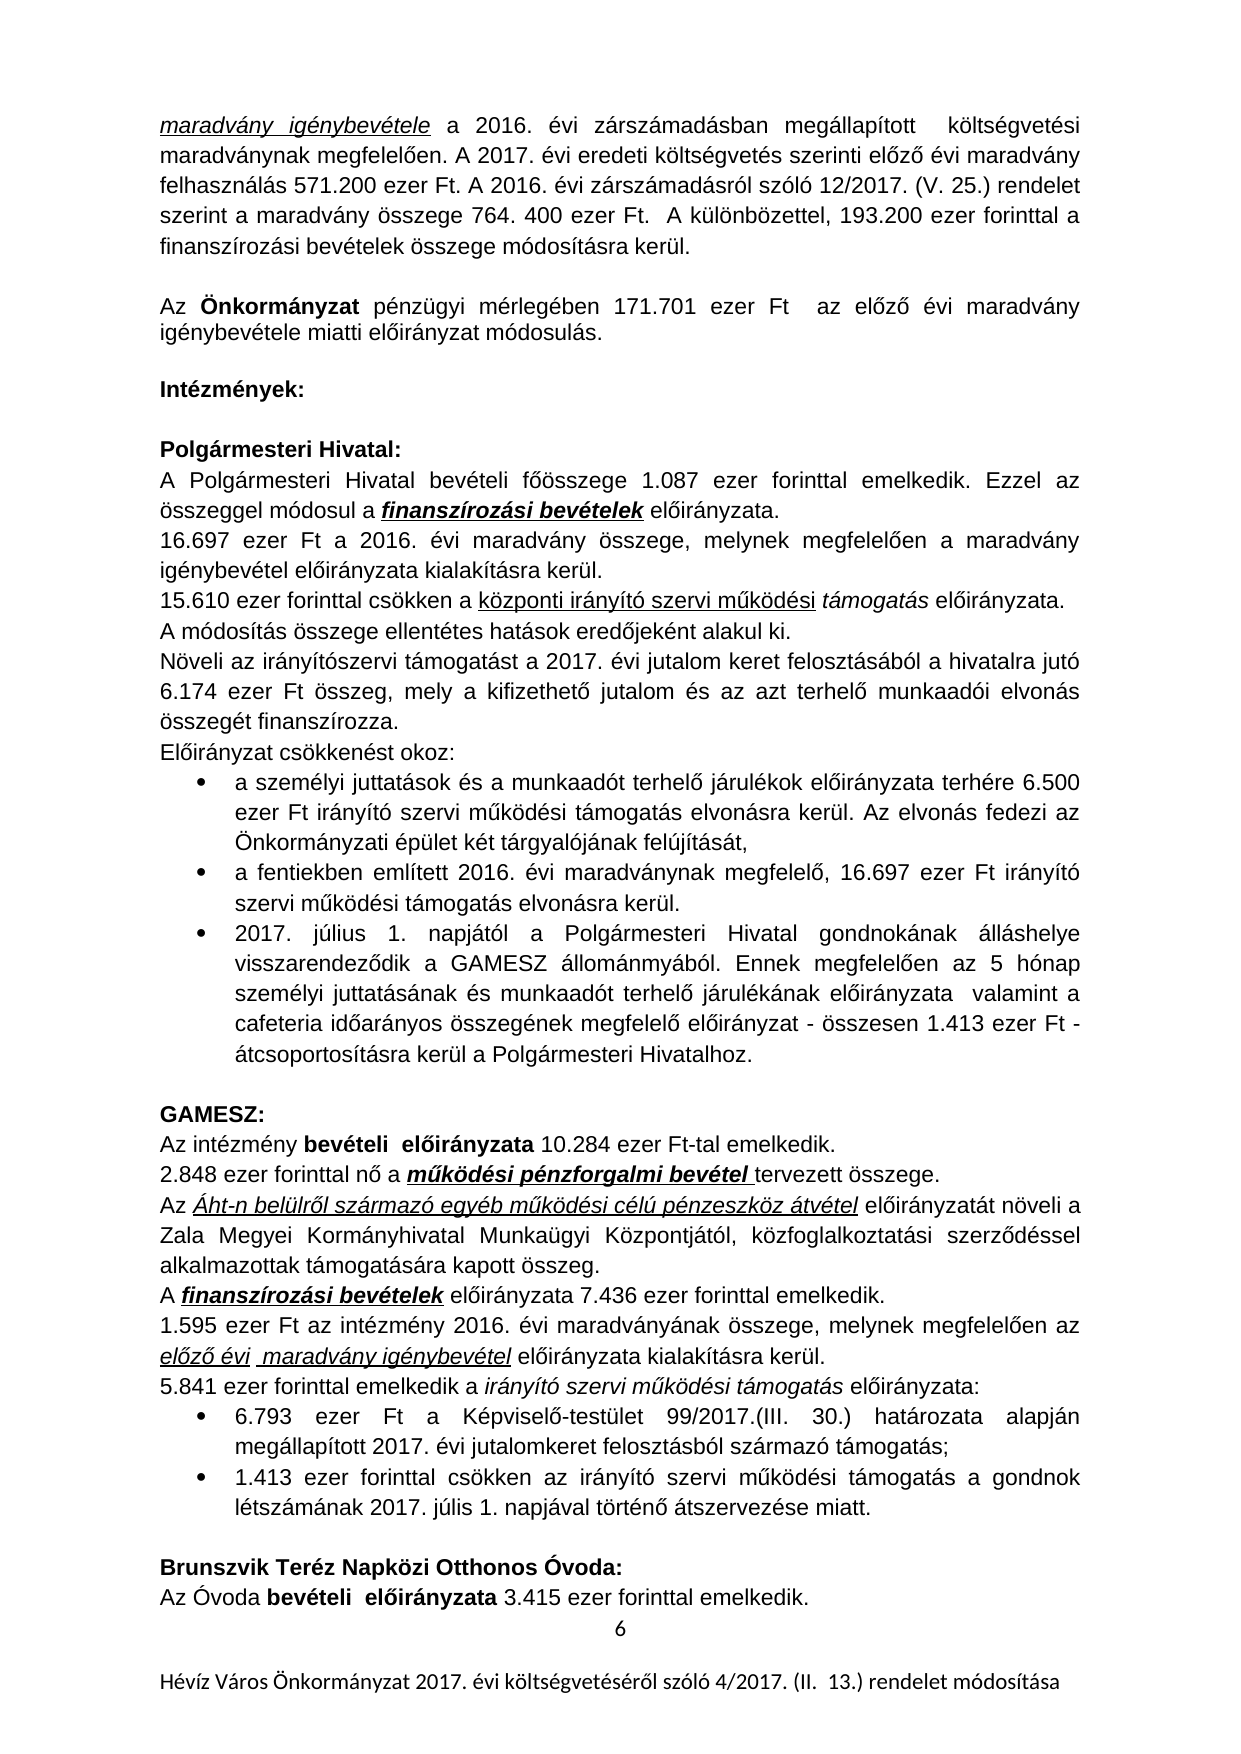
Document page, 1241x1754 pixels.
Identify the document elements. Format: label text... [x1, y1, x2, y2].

text 2.848 ezer forinttal nő a működési pénzforgalmi bevétel tervezett összege. [159, 1161, 1081, 1188]
text Növeli az irányítószervi támogatást a 2017. évi jutalom keret felosztásából a hivatalra jutó 6.174 ezer Ft összeg, mely a kifizethető jutalom és az azt terhelő munkaadói elvonás összegét finanszírozza. [159, 648, 1081, 734]
text Az Áht-n belülről származó egyéb működési célú pénzeszköz átvétel előirányzatát növeli a Zala Megyei Kormányhivatal Munkaügyi Központjától, közfoglalkoztatási szerződéssel alkalmazottak támogatására kapott összeg. [159, 1192, 1081, 1278]
text A finanszírozási bevételek előirányzata 7.436 ezer forinttal emelkedik. [159, 1282, 1081, 1308]
text Az Óvoda bevételi előirányzata 3.415 ezer forinttal emelkedik. [159, 1584, 1081, 1611]
text Az Önkormányzat pénzügyi mérlegében 171.701 ezer Ft az előző évi maradvány igénybevétele miatti előirányzat módosulás. [159, 293, 1081, 346]
list 1.413 ezer forinttal csökken az irányító szervi működési támogatás a gondnok létszámának 2017. júlis 1. napjával történő átszervezése miatt. [197, 1463, 1081, 1520]
text Előirányzat csökkenést okoz: [159, 738, 1081, 765]
text 15.610 ezer forinttal csökken a központi irányító szervi működési támogatás előirányzata. [159, 587, 1081, 614]
text GAMESZ: [159, 1101, 1081, 1127]
list 6.793 ezer Ft a Képviselő-testület 99/2017.(III. 30.) határozata alapján megállapított 2017. évi jutalomkeret felosztásból származó támogatás; [197, 1403, 1081, 1459]
text A Polgármesteri Hivatal bevételi főösszege 1.087 ezer forinttal emelkedik. Ezzel az összeggel módosul a finanszírozási bevételek előirányzata. [159, 467, 1081, 523]
list a személyi juttatások és a munkaadót terhelő járulékok előirányzata terhére 6.500 ezer Ft irányító szervi működési támogatás elvonásra kerül. Az elvonás fedezi az Önkormányzati épület két tárgyalójának felújítását, [197, 769, 1081, 855]
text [159, 112, 1081, 259]
text Brunszvik Teréz Napközi Otthonos Óvoda: [159, 1554, 1081, 1580]
text 16.697 ezer Ft a 2016. évi maradvány összege, melynek megfelelően a maradvány igénybevétel előirányzata kialakításra kerül. [159, 527, 1081, 583]
text Polgármesteri Hivatal: [159, 436, 1081, 463]
text Az intézmény bevételi előirányzata 10.284 ezer Ft-tal emelkedik. [159, 1131, 1081, 1157]
text 1.595 ezer Ft az intézmény 2016. évi maradványának összege, melynek megfelelően az előző évi maradvány igénybevétel előirányzata kialakításra kerül. [159, 1312, 1081, 1369]
list 2017. július 1. napjától a Polgármesteri Hivatal gondnokának álláshelye visszarendeződik a GAMESZ állománmyából. Ennek megfelelően az 5 hónap személyi juttatásának és munkaadót terhelő járulékának előirányzata valamint a cafeteria időarányos összegének megfelelő előirányzat - összesen 1.413 ezer Ft -átcsoportosításra kerül a Polgármesteri Hivatalhoz. [197, 920, 1081, 1067]
list a fentiekben említett 2016. évi maradványnak megfelelő, 16.697 ezer Ft irányító szervi működési támogatás elvonásra kerül. [197, 859, 1081, 916]
text A módosítás összege ellentétes hatások eredőjeként alakul ki. [159, 618, 1081, 644]
text Intézmények: [159, 376, 1081, 402]
text 5.841 ezer forinttal emelkedik a irányító szervi működési támogatás előirányzata: [159, 1373, 1081, 1399]
